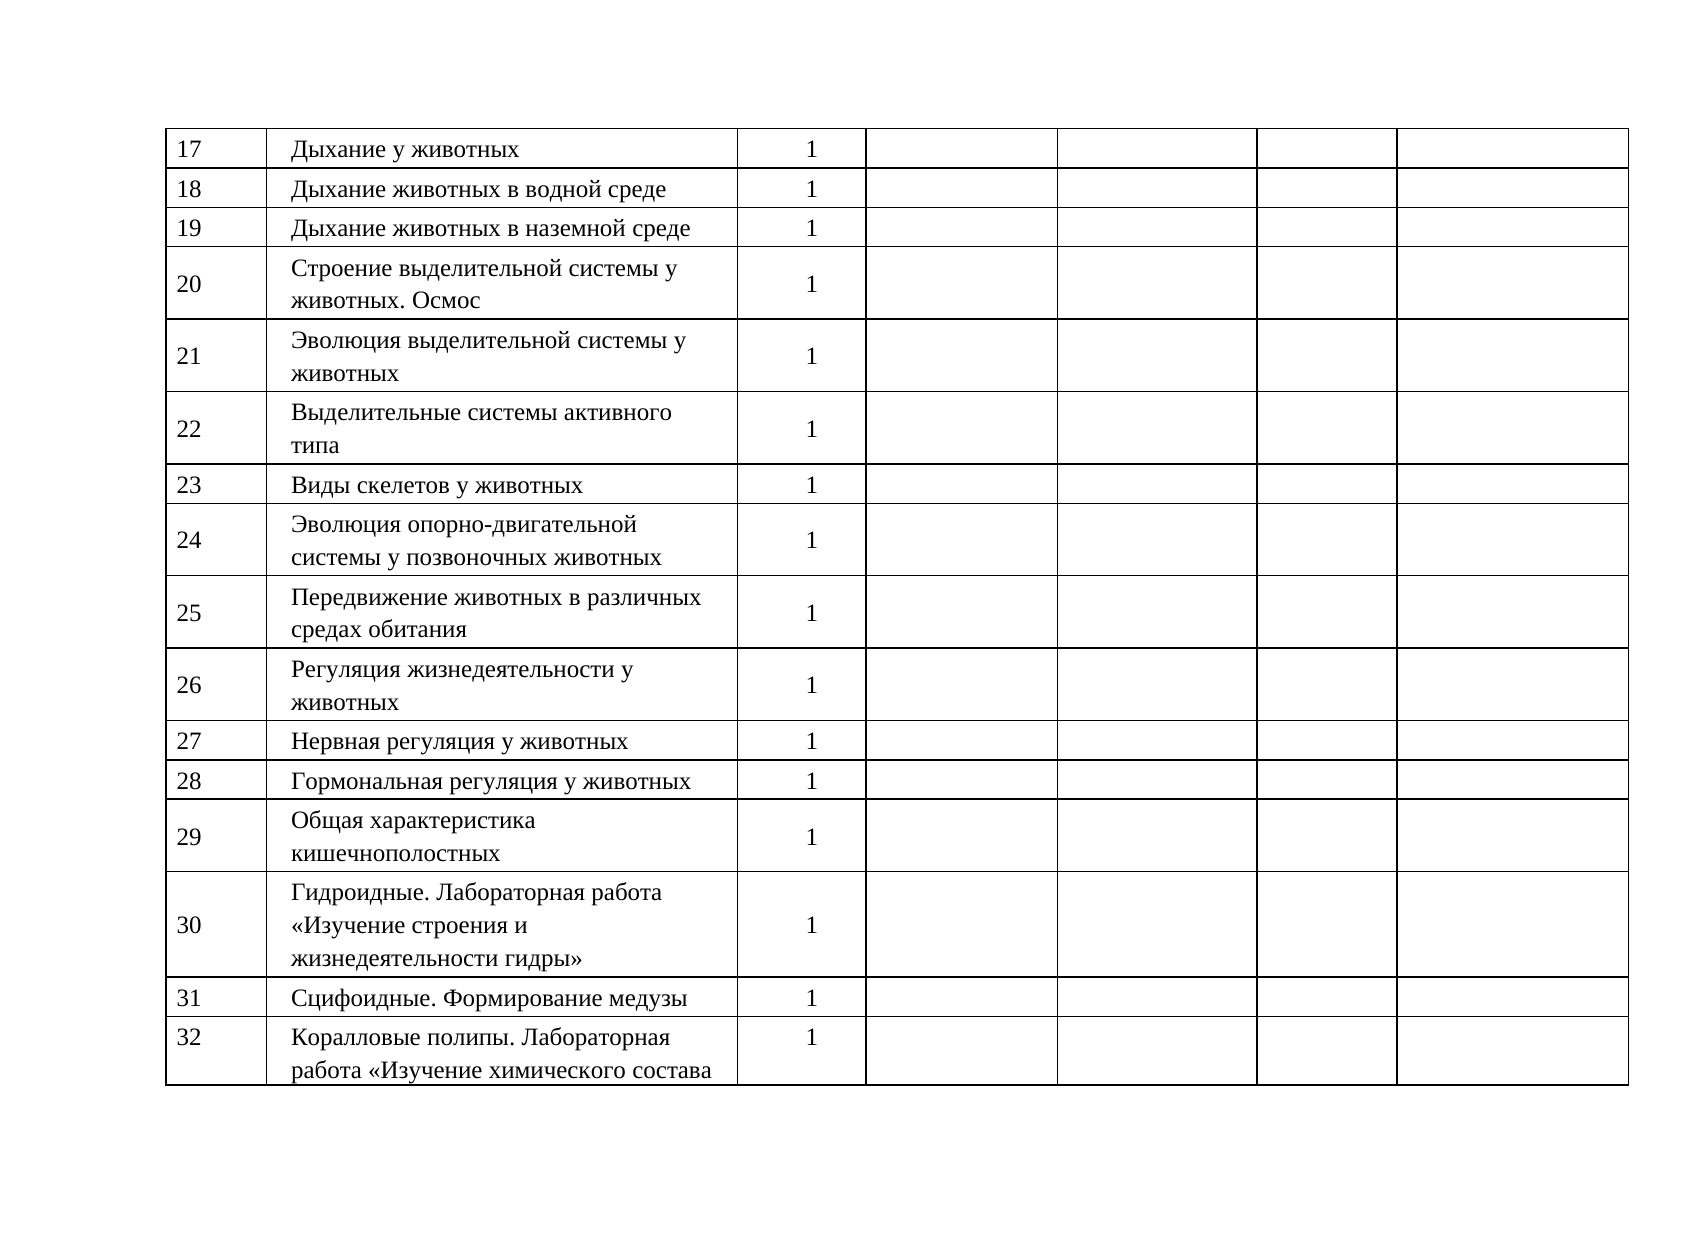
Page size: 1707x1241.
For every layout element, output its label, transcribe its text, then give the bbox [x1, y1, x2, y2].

table_cell 29 [167, 800, 266, 871]
table_cell Дыхание у животных [267, 129, 737, 167]
table_cell 1 [738, 576, 865, 647]
table_cell [1258, 761, 1396, 798]
table_cell [867, 1017, 1057, 1084]
table_cell 28 [167, 761, 266, 798]
table_cell [1258, 247, 1396, 318]
table_cell Виды скелетов у животных [267, 465, 737, 502]
table_cell [1058, 1017, 1256, 1084]
table_cell [1398, 129, 1628, 167]
table_cell [867, 978, 1057, 1016]
table_cell 1 [738, 392, 865, 463]
table_cell Гидроидные. Лабораторная работа «Изучение строения и жизнедеятельности гидры» [267, 872, 737, 976]
table_cell [1398, 872, 1628, 976]
table_cell [1058, 761, 1256, 798]
table_cell Выделительные системы активного типа [267, 392, 737, 463]
table_cell [1258, 978, 1396, 1016]
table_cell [267, 1017, 737, 1084]
table_cell [1258, 721, 1396, 759]
table_cell [1058, 978, 1256, 1016]
table_cell [867, 208, 1057, 246]
table_cell [1258, 465, 1396, 502]
table_cell Эволюция опорно-двигательной системы у позвоночных животных [267, 504, 737, 575]
table_cell Эволюция выделительной системы у животных [267, 320, 737, 391]
table_cell 1 [738, 761, 865, 798]
table_cell [1058, 800, 1256, 871]
table_cell 1 [738, 247, 865, 318]
table_cell [867, 721, 1057, 759]
table_cell [1258, 800, 1396, 871]
table_cell [1398, 1017, 1628, 1084]
table_cell [867, 320, 1057, 391]
table_cell 17 [167, 129, 266, 167]
table_cell [1398, 392, 1628, 463]
table_cell [867, 504, 1057, 575]
table_cell [1058, 465, 1256, 502]
table_cell [867, 800, 1057, 871]
table_cell Общая характеристика кишечнополостных [267, 800, 737, 871]
table_cell Сцифоидные. Формирование медузы [267, 978, 737, 1016]
table_cell 25 [167, 576, 266, 647]
table_cell [1258, 320, 1396, 391]
table_cell 19 [167, 208, 266, 246]
table_cell 31 [167, 978, 266, 1016]
table_cell [1398, 576, 1628, 647]
table_cell [1258, 169, 1396, 206]
table_cell [1398, 208, 1628, 246]
table_cell [867, 169, 1057, 206]
table_cell [1058, 247, 1256, 318]
table_cell [1398, 761, 1628, 798]
table_cell 1 [738, 320, 865, 391]
table_cell 32 [167, 1017, 266, 1084]
table_cell 1 [738, 129, 865, 167]
table_cell 23 [167, 465, 266, 502]
table_cell [1058, 320, 1256, 391]
table_cell [1058, 504, 1256, 575]
table_cell [1398, 978, 1628, 1016]
table_cell [1258, 649, 1396, 719]
table_cell 26 [167, 649, 266, 719]
table_cell [1398, 465, 1628, 502]
table_cell [1258, 129, 1396, 167]
table_cell [867, 247, 1057, 318]
table_cell 18 [167, 169, 266, 206]
table_cell Передвижение животных в различных средах обитания [267, 576, 737, 647]
table_cell 1 [738, 208, 865, 246]
table_cell [1058, 576, 1256, 647]
table_cell [1058, 872, 1256, 976]
table_cell 27 [167, 721, 266, 759]
table_cell [1258, 392, 1396, 463]
table_cell [1398, 504, 1628, 575]
table_cell Строение выделительной системы у животных. Осмос [267, 247, 737, 318]
table_cell Нервная регуляция у животных [267, 721, 737, 759]
table_cell [867, 872, 1057, 976]
table_cell [867, 761, 1057, 798]
table_cell Регуляция жизнедеятельности у животных [267, 649, 737, 719]
table_cell Гормональная регуляция у животных [267, 761, 737, 798]
table_cell 1 [738, 504, 865, 575]
table_cell [1058, 721, 1256, 759]
table_cell [1398, 247, 1628, 318]
table_cell [867, 392, 1057, 463]
table_cell [1058, 392, 1256, 463]
table_cell [1258, 208, 1396, 246]
table_cell [867, 576, 1057, 647]
table_cell 1 [738, 721, 865, 759]
table_cell [867, 465, 1057, 502]
table_cell 30 [167, 872, 266, 976]
table_cell [1258, 1017, 1396, 1084]
table_cell 22 [167, 392, 266, 463]
table_cell [1398, 649, 1628, 719]
table_cell [1258, 576, 1396, 647]
table_cell 1 [738, 872, 865, 976]
table_cell [1258, 872, 1396, 976]
table_cell 1 [738, 465, 865, 502]
table_cell 1 [738, 169, 865, 206]
table_cell Дыхание животных в водной среде [267, 169, 737, 206]
table_cell 21 [167, 320, 266, 391]
table_cell [1398, 169, 1628, 206]
table_cell [1398, 721, 1628, 759]
table_cell [1398, 800, 1628, 871]
table_cell 1 [738, 978, 865, 1016]
table_cell [1058, 169, 1256, 206]
table_cell Дыхание животных в наземной среде [267, 208, 737, 246]
table_cell [1398, 320, 1628, 391]
table_cell 1 [738, 800, 865, 871]
table_cell [867, 129, 1057, 167]
table_cell [1258, 504, 1396, 575]
table_cell [1058, 208, 1256, 246]
table_cell [867, 649, 1057, 719]
table_cell 24 [167, 504, 266, 575]
table_cell [1058, 649, 1256, 719]
table_cell 1 [738, 1017, 865, 1084]
table_cell 1 [738, 649, 865, 719]
table_cell [1058, 129, 1256, 167]
table_cell 20 [167, 247, 266, 318]
